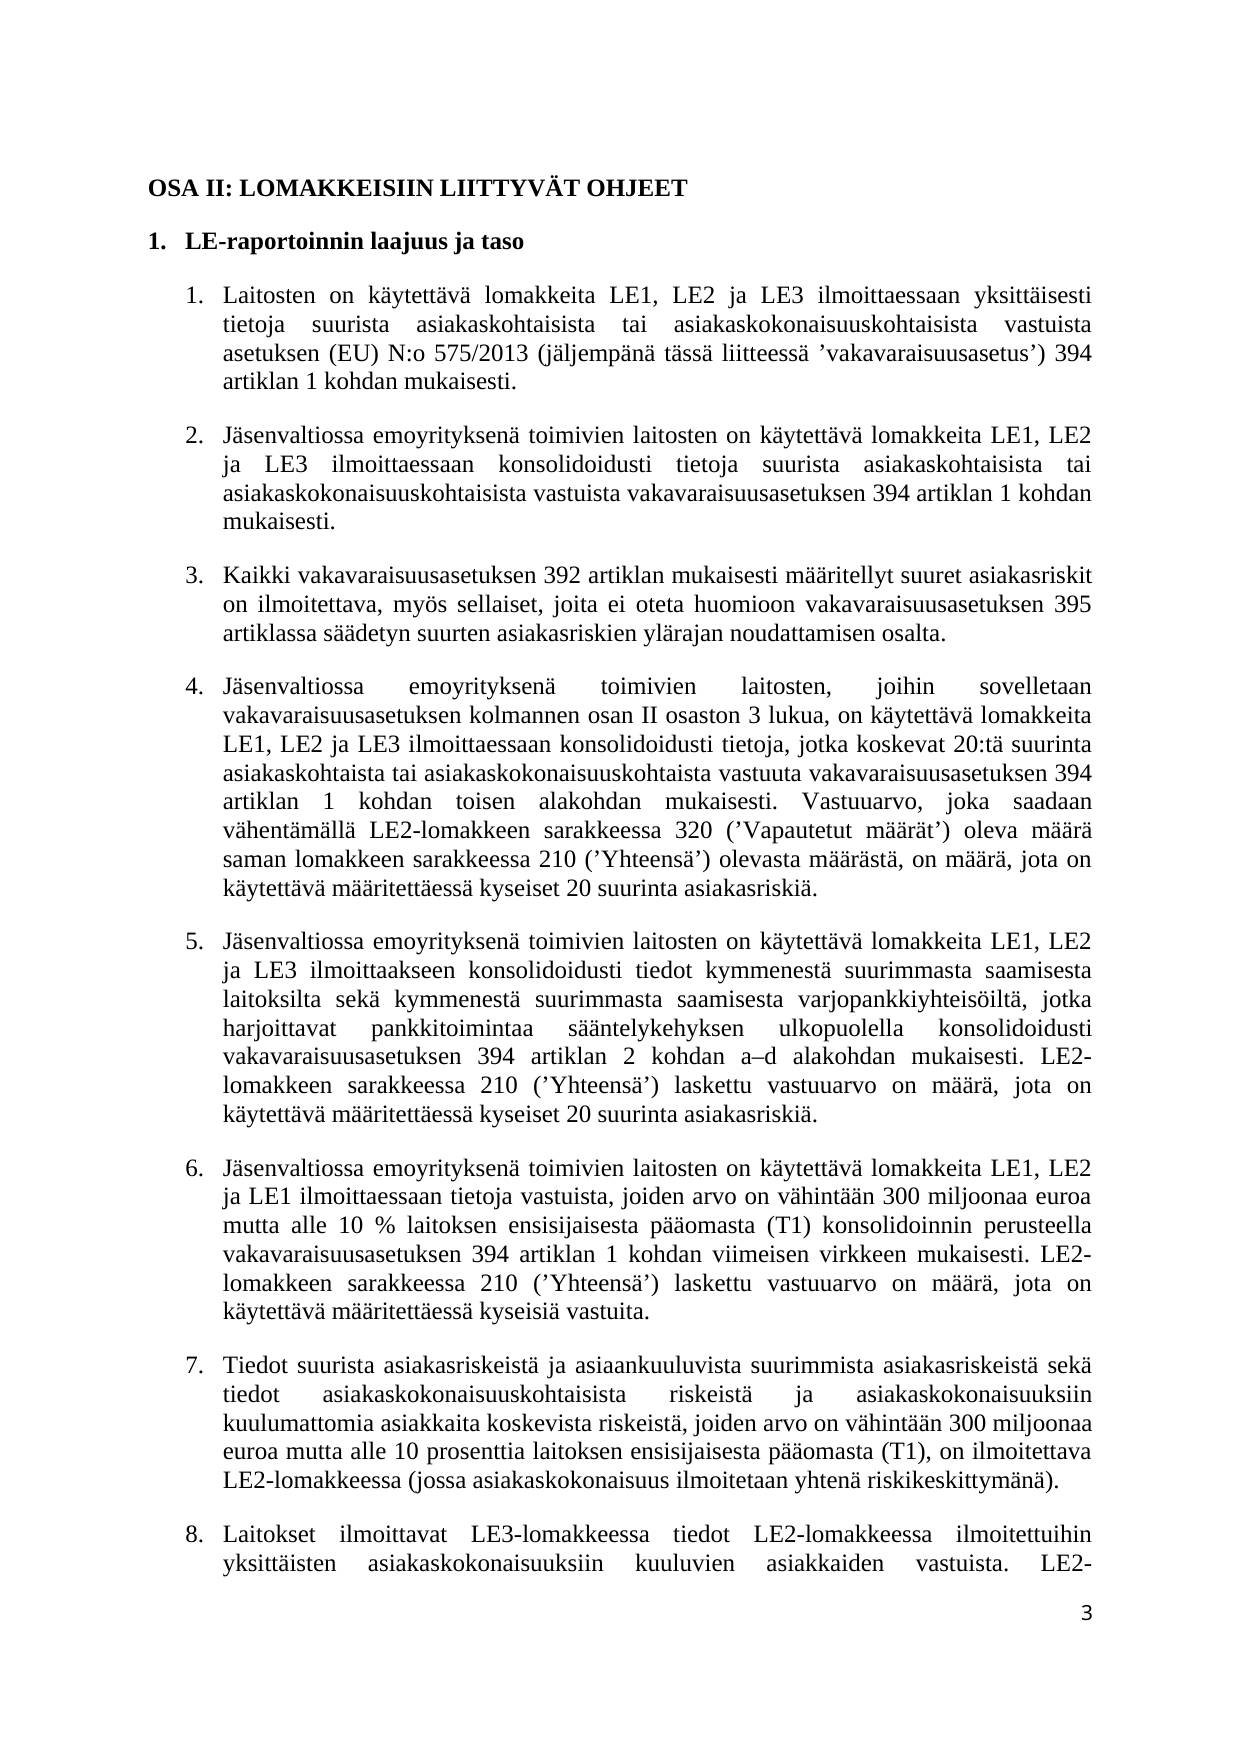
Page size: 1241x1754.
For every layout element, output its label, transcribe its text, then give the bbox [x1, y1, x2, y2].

text Jäsenvaltiossa emoyrityksenä toimivien laitosten, joihin sovelletaan vakavaraisuusasetuksen kolmannen osan II osaston 3 lukua, on käytettävä lomakkeita LE1, LE2 ja LE3 ilmoittaessaan konsolidoidusti tietoja, jotka koskevat 20:tä suurinta asiakaskohtaista tai asiakaskokonaisuuskohtaista vastuuta vakavaraisuusasetuksen 394 artiklan 1 kohdan toisen alakohdan mukaisesti. Vastuuarvo, joka saadaan vähentämällä LE2-lomakkeen sarakkeessa 320 (’Vapautetut määrät’) oleva määrä saman lomakkeen sarakkeessa 210 (’Yhteensä’) olevasta määrästä, on määrä, jota on käytettävä määritettäessä kyseiset 20 suurinta asiakasriskiä. [185, 671, 1093, 901]
list Laitosten on käytettävä lomakkeita LE1, LE2 ja LE3 ilmoittaessaan yksittäisesti tietoja suurista asiakaskohtaisista tai asiakaskokonaisuuskohtaisista vastuista asetuksen (EU) N:o 575/2013 (jäljempänä tässä liitteessä ’vakavaraisuusasetus’) 394 artiklan 1 kohdan mukaisesti. [185, 280, 1093, 395]
text Jäsenvaltiossa emoyrityksenä toimivien laitosten on käytettävä lomakkeita LE1, LE2 ja LE3 ilmoittaakseen konsolidoidusti tiedot kymmenestä suurimmasta saamisesta laitoksilta sekä kymmenestä suurimmasta saamisesta varjopankkiyhteisöiltä, jotka harjoittavat pankkitoimintaa sääntelykehyksen ulkopuolella konsolidoidusti vakavaraisuusasetuksen 394 artiklan 2 kohdan a–d alakohdan mukaisesti. LE2-lomakkeen sarakkeessa 210 (’Yhteensä’) laskettu vastuuarvo on määrä, jota on käytettävä määritettäessä kyseiset 20 suurinta asiakasriskiä. [185, 926, 1093, 1128]
subtitle OSA II: LOMAKKEISIIN LIITTYVÄT OHJEET [148, 173, 1093, 201]
text Kaikki vakavaraisuusasetuksen 392 artiklan mukaisesti määritellyt suuret asiakasriskit on ilmoitettava, myös sellaiset, joita ei oteta huomioon vakavaraisuusasetuksen 395 artiklassa säädetyn suurten asiakasriskien ylärajan noudattamisen osalta. [185, 560, 1093, 646]
text Jäsenvaltiossa emoyrityksenä toimivien laitosten on käytettävä lomakkeita LE1, LE2 ja LE3 ilmoittaessaan konsolidoidusti tietoja suurista asiakaskohtaisista tai asiakaskokonaisuuskohtaisista vastuista vakavaraisuusasetuksen 394 artiklan 1 kohdan mukaisesti. [185, 420, 1093, 535]
text Tiedot suurista asiakasriskeistä ja asiaankuuluvista suurimmista asiakasriskeistä sekä tiedot asiakaskokonaisuuskohtaisista riskeistä ja asiakaskokonaisuuksiin kuulumattomia asiakkaita koskevista riskeistä, joiden arvo on vähintään 300 miljoonaa euroa mutta alle 10 prosenttia laitoksen ensisijaisesta pääomasta (T1), on ilmoitettava LE2-lomakkeessa (jossa asiakaskokonaisuus ilmoitetaan yhtenä riskikeskittymänä). [185, 1350, 1093, 1494]
list LE-raportoinnin laajuus ja taso [148, 226, 1093, 255]
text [185, 1519, 1093, 1576]
text Jäsenvaltiossa emoyrityksenä toimivien laitosten on käytettävä lomakkeita LE1, LE2 ja LE1 ilmoittaessaan tietoja vastuista, joiden arvo on vähintään 300 miljoonaa euroa mutta alle 10 % laitoksen ensisijaisesta pääomasta (T1) konsolidoinnin perusteella vakavaraisuusasetuksen 394 artiklan 1 kohdan viimeisen virkkeen mukaisesti. LE2-lomakkeen sarakkeessa 210 (’Yhteensä’) laskettu vastuuarvo on määrä, jota on käytettävä määritettäessä kyseisiä vastuita. [185, 1153, 1093, 1325]
